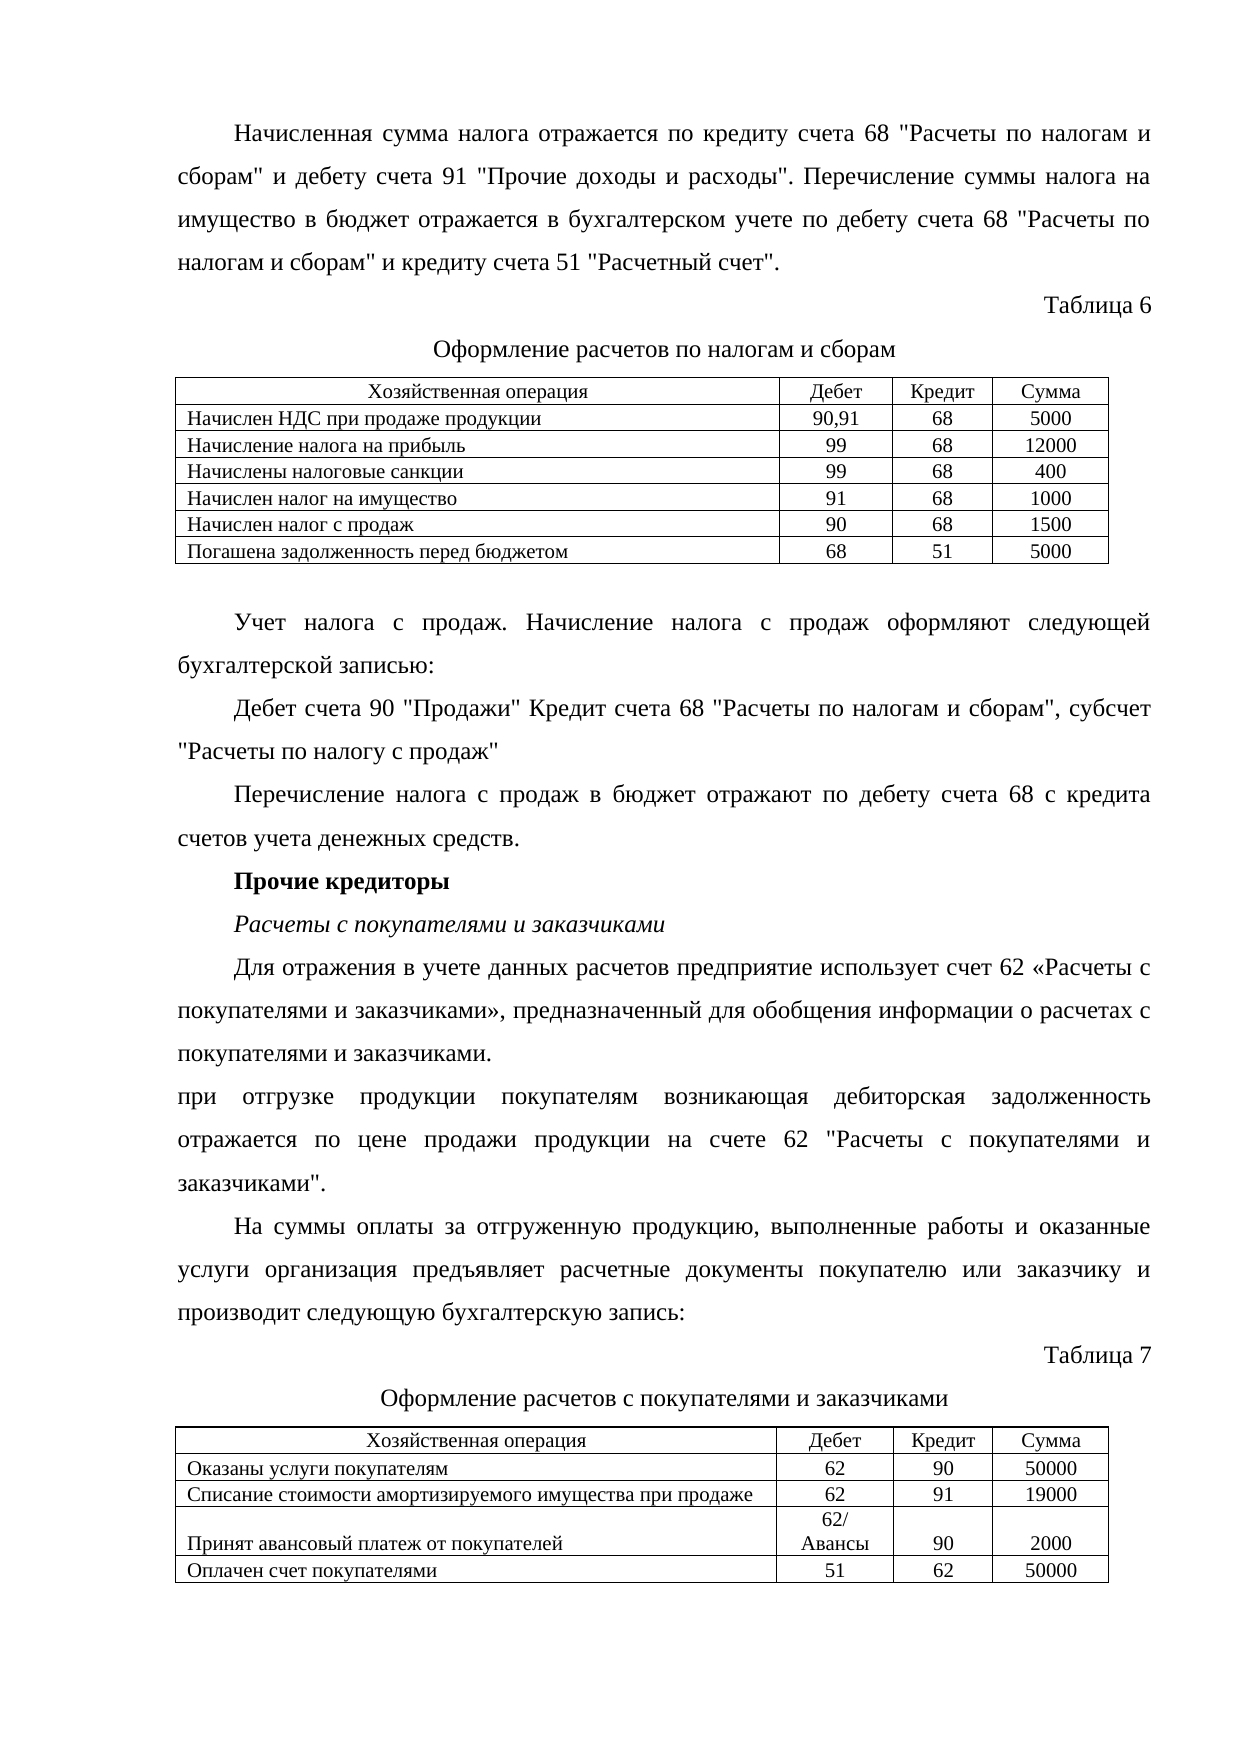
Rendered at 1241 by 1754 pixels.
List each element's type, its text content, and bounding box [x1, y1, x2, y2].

table_header Сумма [993, 1428, 1108, 1453]
table_cell Начислены налоговые санкции [176, 458, 779, 483]
table_header Кредит [893, 378, 992, 403]
table_cell Начислен налог на имущество [176, 484, 779, 510]
table_cell 99 [780, 458, 892, 483]
table_cell 68 [780, 537, 892, 563]
table_cell 1500 [993, 511, 1108, 536]
table_cell 50000 [993, 1556, 1108, 1582]
table_cell 68 [893, 405, 992, 430]
table_cell 400 [993, 458, 1108, 483]
table_cell 62/Авансы [777, 1507, 893, 1555]
table_cell Оказаны услуги покупателям [176, 1454, 776, 1479]
table_header Хозяйственная операция [176, 1428, 776, 1453]
text Дебет счета 90 "Продажи" Кредит счета 68 "Расчеты по налогам и сборам", субсчет "Расчеты по налогу с продаж" [177, 693, 1152, 765]
table_header Хозяйственная операция [176, 378, 779, 403]
table_cell 68 [893, 511, 992, 536]
table_cell 50000 [993, 1454, 1108, 1479]
text при отгрузке продукции покупателям возникающая дебиторская задолженность отражается по цене продажи продукции на счете 62 "Расчеты с покупателями и заказчиками". [177, 1081, 1152, 1196]
table_header Дебет [780, 378, 892, 403]
table_cell 90,91 [780, 405, 892, 430]
table_cell 2000 [993, 1507, 1108, 1555]
table_cell Погашена задолженность перед бюджетом [176, 537, 779, 563]
table_cell 68 [893, 458, 992, 483]
table_cell Начислен налог с продаж [176, 511, 779, 536]
table_cell 62 [894, 1556, 992, 1582]
table_cell 51 [777, 1556, 893, 1582]
table_cell 90 [894, 1507, 992, 1555]
text Прочие кредиторы [177, 866, 1152, 894]
table_header Дебет [777, 1428, 893, 1453]
table_header Сумма [993, 378, 1108, 403]
table_cell 91 [780, 484, 892, 510]
table_cell 19000 [993, 1481, 1108, 1506]
text Оформление расчетов по налогам и сборам [177, 334, 1152, 362]
table_cell 62 [777, 1481, 893, 1506]
table_cell 90 [780, 511, 892, 536]
text На суммы оплаты за отгруженную продукцию, выполненные работы и оказанные услуги организация предъявляет расчетные документы покупателю или заказчику и производит следующую бухгалтерскую запись: [177, 1211, 1152, 1326]
table_cell Оплачен счет покупателями [176, 1556, 776, 1582]
table_cell 68 [893, 484, 992, 510]
table_cell Списание стоимости амортизируемого имущества при продаже [176, 1481, 776, 1506]
text Оформление расчетов с покупателями и заказчиками [177, 1383, 1152, 1412]
table_cell 90 [894, 1454, 992, 1479]
table_cell Начисление налога на прибыль [176, 431, 779, 457]
table_header Кредит [894, 1428, 992, 1453]
text Таблица 6 [177, 291, 1152, 319]
table_cell 12000 [993, 431, 1108, 457]
table_cell 1000 [993, 484, 1108, 510]
text Для отражения в учете данных расчетов предприятие использует счет 62 «Расчеты с покупателями и заказчиками», предназначенный для обобщения информации о расчетах с покупателями и заказчиками. [177, 952, 1152, 1067]
text Учет налога с продаж. Начисление налога с продаж оформляют следующей бухгалтерской записью: [177, 607, 1152, 679]
text Расчеты с покупателями и заказчиками [177, 909, 1152, 938]
table_cell 99 [780, 431, 892, 457]
table_cell 68 [893, 431, 992, 457]
table_cell 62 [777, 1454, 893, 1479]
text Перечисление налога с продаж в бюджет отражают по дебету счета 68 с кредита счетов учета денежных средств. [177, 779, 1152, 851]
table_cell 91 [894, 1481, 992, 1506]
table_cell Принят авансовый платеж от покупателей [176, 1507, 776, 1555]
table_cell 5000 [993, 405, 1108, 430]
table_cell 51 [893, 537, 992, 563]
table_cell Начислен НДС при продаже продукции [176, 405, 779, 430]
text Таблица 7 [177, 1340, 1152, 1369]
table_cell 5000 [993, 537, 1108, 563]
text Начисленная сумма налога отражается по кредиту счета 68 "Расчеты по налогам и сборам" и дебету счета 91 "Прочие доходы и расходы". Перечисление суммы налога на имущество в бюджет отражается в бухгалтерском учете по дебету счета 68 "Расчеты по налогам и сборам" и кредиту счета 51 "Расчетный счет". [177, 118, 1152, 276]
